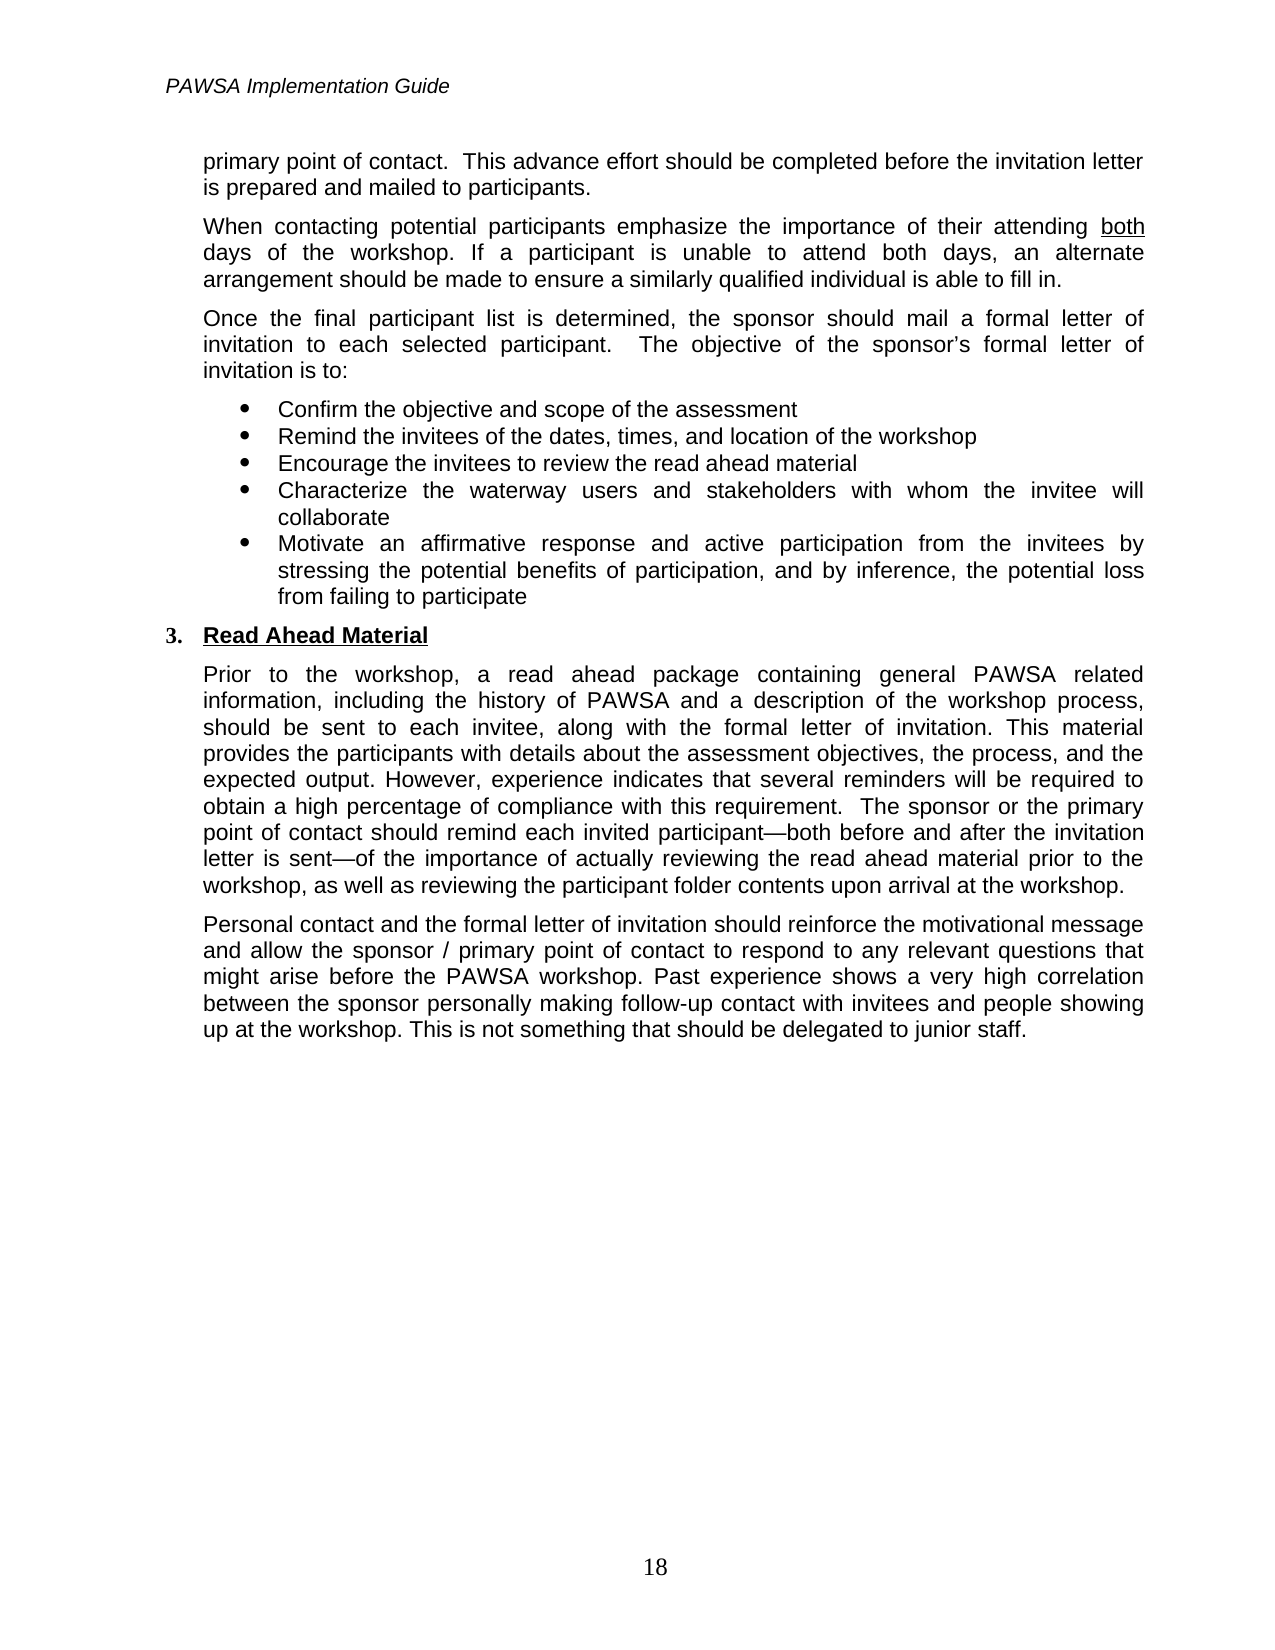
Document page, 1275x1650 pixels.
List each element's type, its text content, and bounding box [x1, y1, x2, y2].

text When contacting potential participants emphasize the importance of their attending both days of the workshop. If a participant is unable to attend both days, an alternate arrangement should be made to ensure a similarly qualified individual is able to fill in. [203, 213, 1145, 292]
list Motivate an affirmative response and active participation from the invitees by stressing the potential benefits of participation, and by inference, the potential loss from failing to participate [240, 530, 1145, 609]
list Read Ahead Material [165, 622, 1145, 648]
text Prior to the workshop, a read ahead package containing general PAWSA related information, including the history of PAWSA and a description of the workshop process, should be sent to each invitee, along with the formal letter of invitation. This material provides the participants with details about the assessment objectives, the process, and the expected output. However, experience indicates that several reminders will be required to obtain a high percentage of compliance with this requirement. The sponsor or the primary point of contact should remind each invited participant—both before and after the invitation letter is sent—of the importance of actually reviewing the read ahead material prior to the workshop, as well as reviewing the participant folder contents upon arrival at the workshop. [203, 661, 1145, 898]
list Confirm the objective and scope of the assessment [240, 396, 1145, 423]
text Once the final participant list is determined, the sponsor should mail a formal letter of invitation to each selected participant. The objective of the sponsor’s formal letter of invitation is to: [203, 304, 1145, 383]
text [203, 148, 1145, 200]
text Personal contact and the formal letter of invitation should reinforce the motivational message and allow the sponsor / primary point of contact to respond to any relevant questions that might arise before the PAWSA workshop. Past experience shows a very high correlation between the sponsor personally making follow-up contact with invitees and people showing up at the workshop. This is not something that should be delegated to junior staff. [203, 911, 1145, 1042]
list Characterize the waterway users and stakeholders with whom the invitee will collaborate [240, 477, 1145, 530]
list Encourage the invitees to review the read ahead material [240, 450, 1145, 477]
list Remind the invitees of the dates, times, and location of the workshop [240, 423, 1145, 450]
